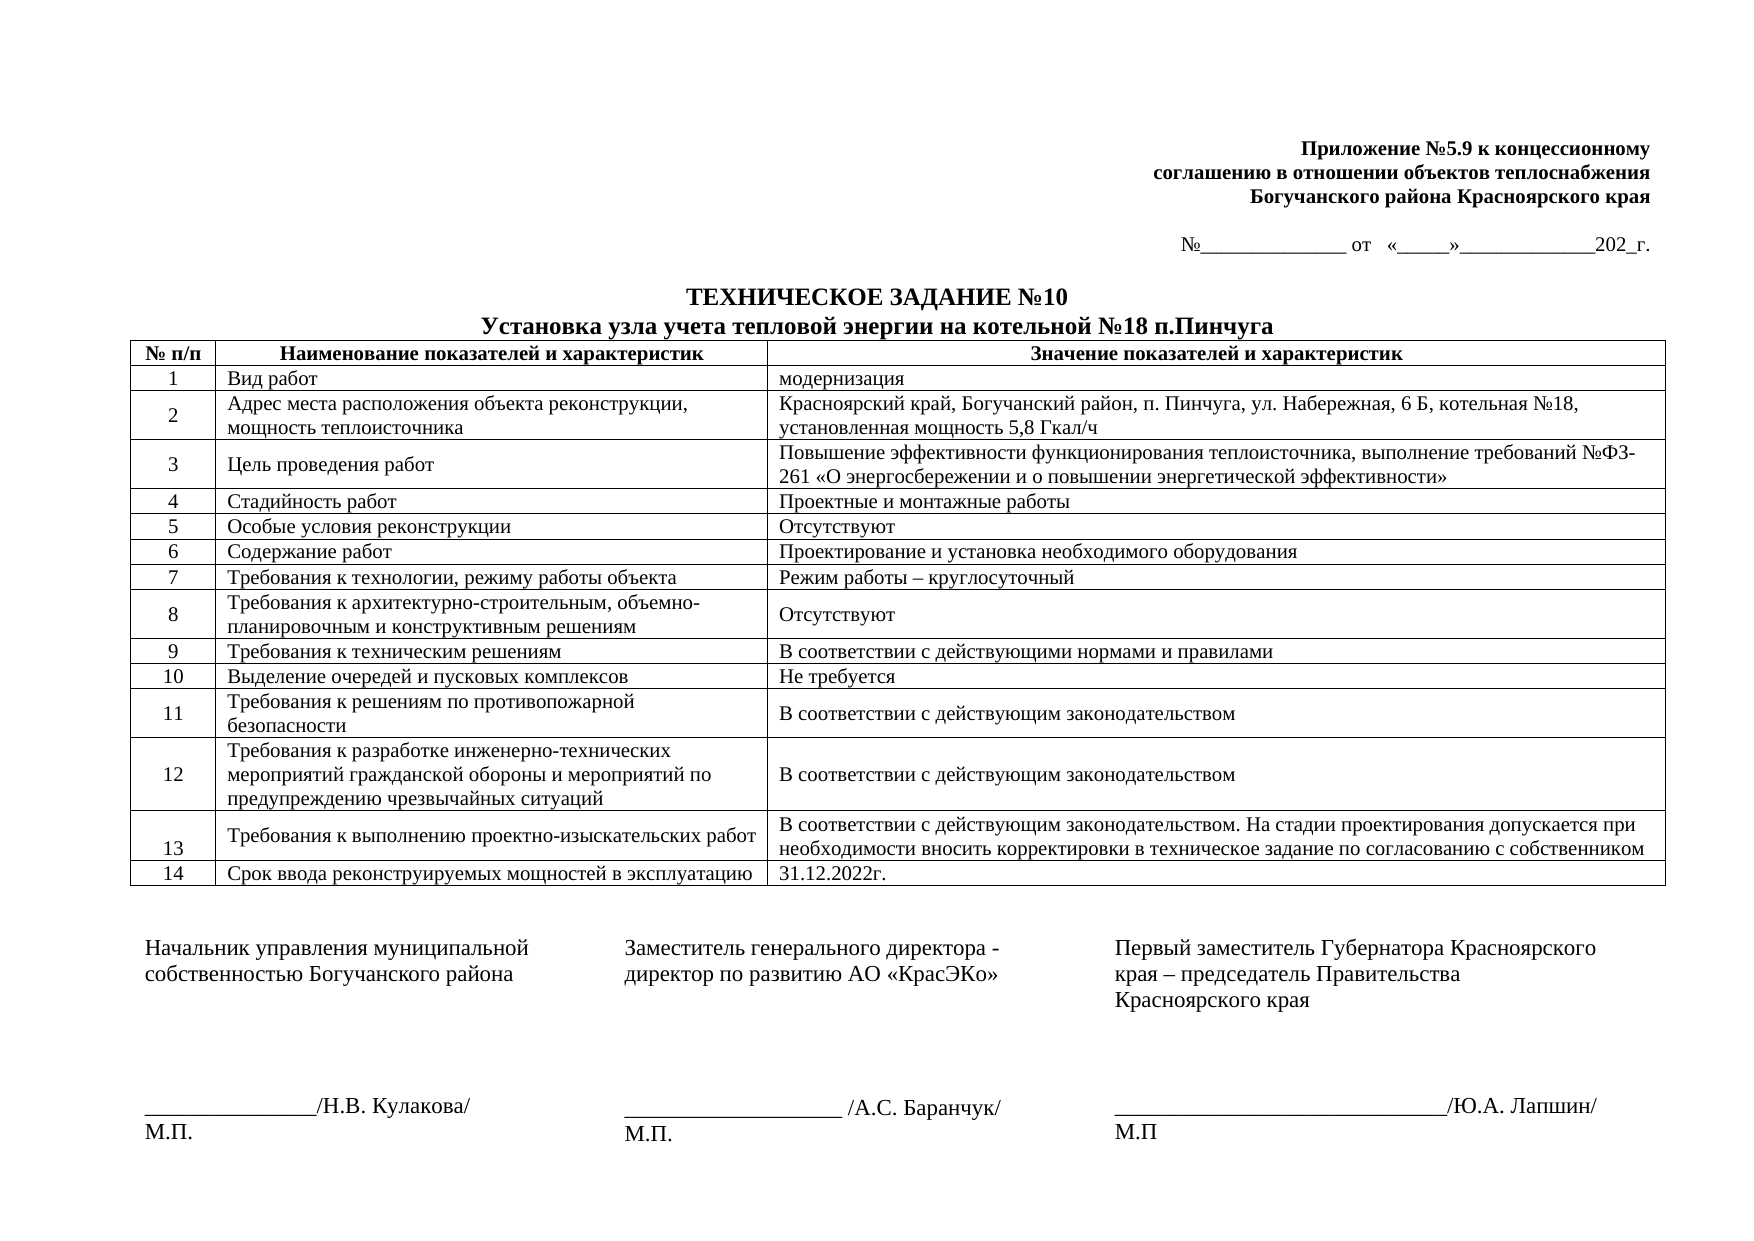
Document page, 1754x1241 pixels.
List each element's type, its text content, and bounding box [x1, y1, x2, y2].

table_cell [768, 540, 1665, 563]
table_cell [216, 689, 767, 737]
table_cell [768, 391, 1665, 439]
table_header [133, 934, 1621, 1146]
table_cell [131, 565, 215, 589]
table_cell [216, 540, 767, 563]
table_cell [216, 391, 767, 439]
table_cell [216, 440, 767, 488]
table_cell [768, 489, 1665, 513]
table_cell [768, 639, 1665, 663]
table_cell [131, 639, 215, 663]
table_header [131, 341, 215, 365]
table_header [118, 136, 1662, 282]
text ТЕХНИЧЕСКОЕ ЗАДАНИЕ №10 [118, 282, 1636, 311]
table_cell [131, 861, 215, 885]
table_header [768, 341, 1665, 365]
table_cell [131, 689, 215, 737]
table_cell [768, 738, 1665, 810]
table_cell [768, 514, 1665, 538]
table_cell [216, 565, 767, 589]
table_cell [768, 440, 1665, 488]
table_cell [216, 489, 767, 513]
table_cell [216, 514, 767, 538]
text Установка узла учета тепловой энергии на котельной №18 п.Пинчуга [118, 311, 1636, 340]
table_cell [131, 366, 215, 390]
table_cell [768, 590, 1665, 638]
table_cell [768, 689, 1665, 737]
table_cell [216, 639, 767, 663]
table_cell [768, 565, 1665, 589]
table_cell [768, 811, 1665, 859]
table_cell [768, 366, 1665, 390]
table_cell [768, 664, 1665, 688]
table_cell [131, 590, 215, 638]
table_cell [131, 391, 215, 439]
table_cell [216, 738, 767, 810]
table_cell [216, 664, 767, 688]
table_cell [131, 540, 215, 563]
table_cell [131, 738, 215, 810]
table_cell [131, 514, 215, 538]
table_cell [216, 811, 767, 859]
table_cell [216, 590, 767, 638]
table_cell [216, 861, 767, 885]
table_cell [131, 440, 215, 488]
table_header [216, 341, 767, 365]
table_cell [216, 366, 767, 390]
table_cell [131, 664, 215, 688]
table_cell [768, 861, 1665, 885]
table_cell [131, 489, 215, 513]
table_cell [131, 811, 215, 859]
